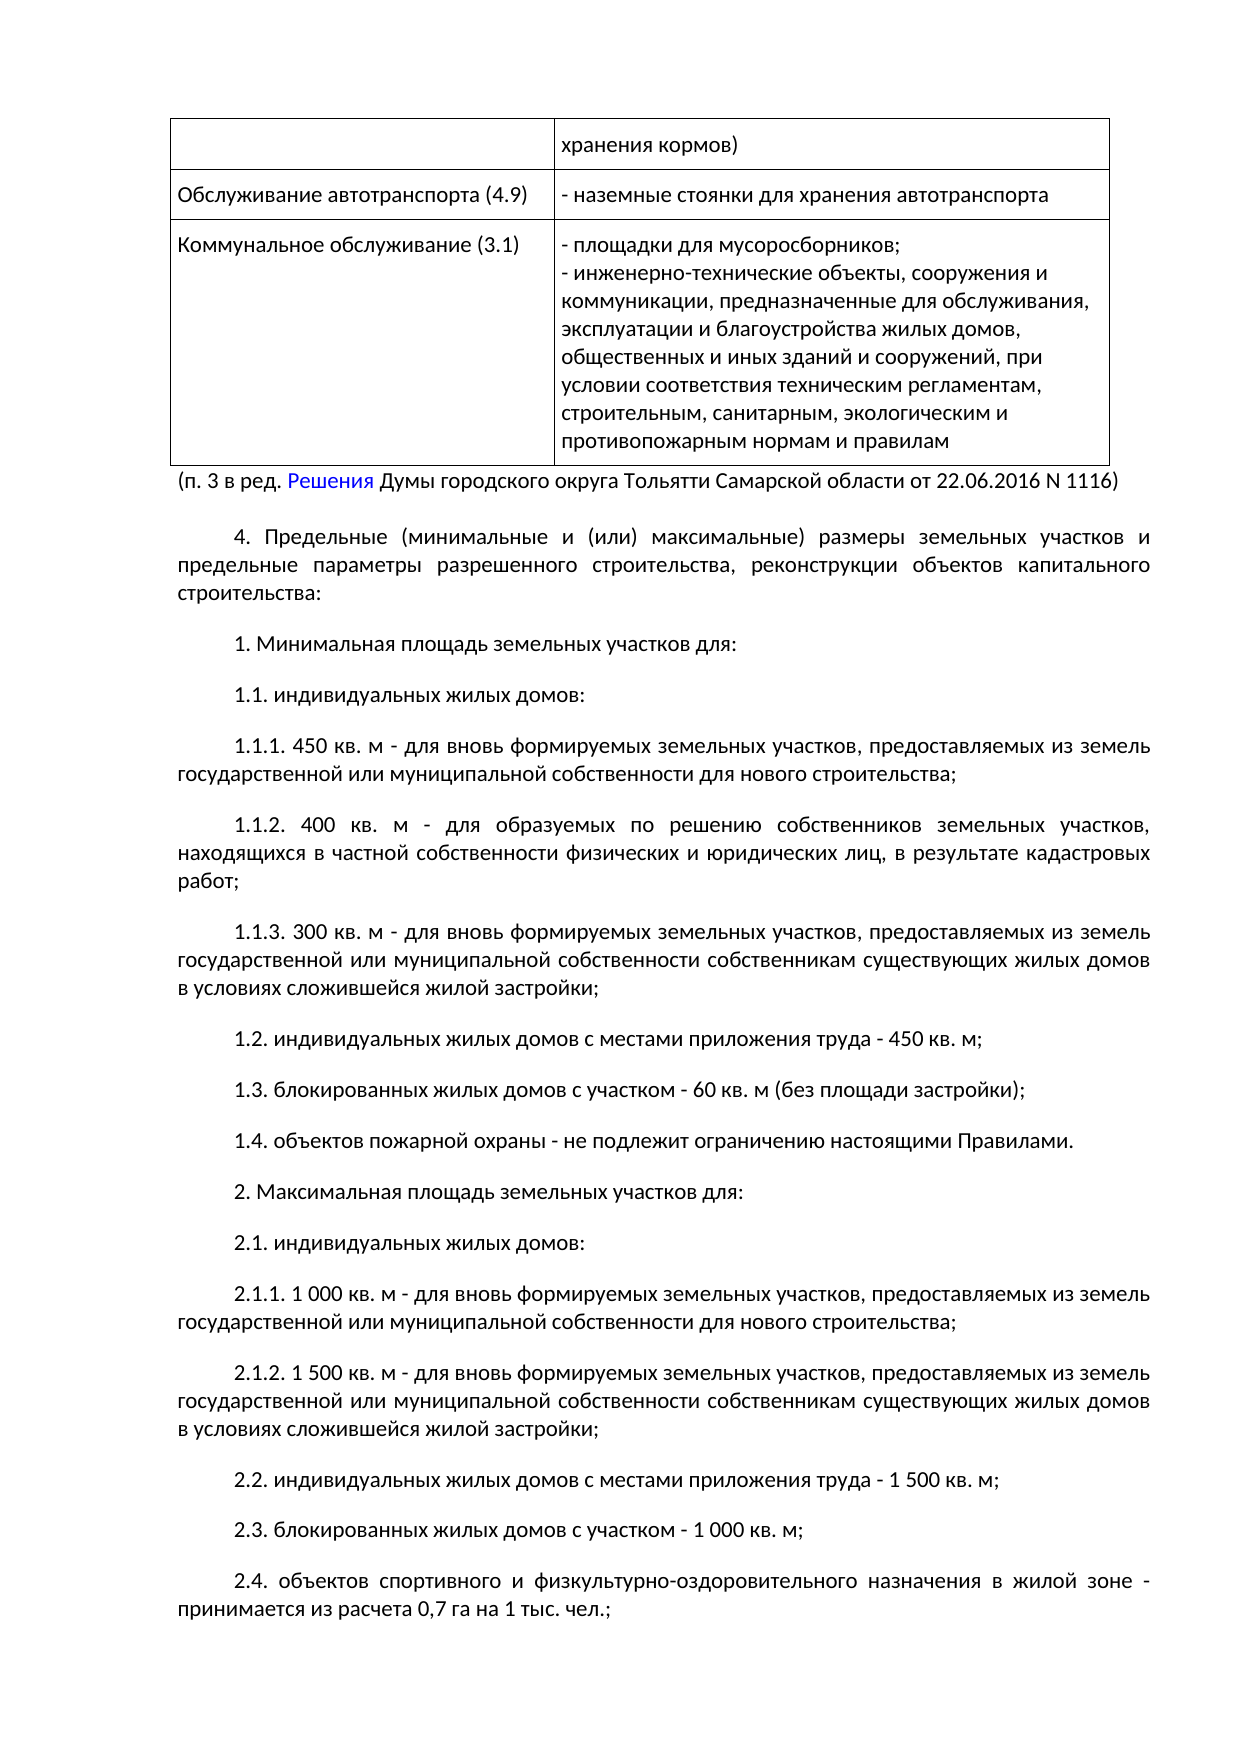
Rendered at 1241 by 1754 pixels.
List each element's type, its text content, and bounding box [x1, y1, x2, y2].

table_cell - площадки для мусоросборников; - инженерно-технические объекты, сооружения и коммуникации, предназначенные для обслуживания, эксплуатации и благоустройства жилых домов, общественных и иных зданий и сооружений, при условии соответствия техническим регламентам, строительным, санитарным, экологическим и противопожарным нормам и правилам [555, 220, 1109, 465]
text 1.1. индивидуальных жилых домов: [177, 680, 1152, 708]
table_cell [171, 119, 554, 168]
text 2.1.2. 1 500 кв. м - для вновь формируемых земельных участков, предоставляемых из земель государственной или муниципальной собственности собственникам существующих жилых домов в условиях сложившейся жилой застройки; [177, 1358, 1152, 1442]
text 1.1.1. 450 кв. м - для вновь формируемых земельных участков, предоставляемых из земель государственной или муниципальной собственности для нового строительства; [177, 731, 1152, 787]
table_cell Обслуживание автотранспорта (4.9) [171, 170, 554, 219]
text 2. Максимальная площадь земельных участков для: [177, 1177, 1152, 1205]
text 1.1.3. 300 кв. м - для вновь формируемых земельных участков, предоставляемых из земель государственной или муниципальной собственности собственникам существующих жилых домов в условиях сложившейся жилой застройки; [177, 917, 1152, 1001]
text 2.1. индивидуальных жилых домов: [177, 1228, 1152, 1256]
table_cell - наземные стоянки для хранения автотранспорта [555, 170, 1109, 219]
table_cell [555, 119, 1109, 168]
text 1.3. блокированных жилых домов с участком - 60 кв. м (без площади застройки); [177, 1075, 1152, 1103]
table_cell Коммунальное обслуживание (3.1) [171, 220, 554, 465]
text 2.3. блокированных жилых домов с участком - 1 000 кв. м; [177, 1516, 1152, 1544]
text (п. 3 в ред. Решения Думы городского округа Тольятти Самарской области от 22.06.2016 N 1116) [177, 466, 1152, 494]
text 1. Минимальная площадь земельных участков для: [177, 629, 1152, 657]
text 1.1.2. 400 кв. м - для образуемых по решению собственников земельных участков, находящихся в частной собственности физических и юридических лиц, в результате кадастровых работ; [177, 810, 1152, 894]
text 2.4. объектов спортивного и физкультурно-оздоровительного назначения в жилой зоне - принимается из расчета 0,7 га на 1 тыс. чел.; [177, 1567, 1152, 1623]
text 4. Предельные (минимальные и (или) максимальные) размеры земельных участков и предельные параметры разрешенного строительства, реконструкции объектов капитального строительства: [177, 522, 1152, 606]
text 2.2. индивидуальных жилых домов с местами приложения труда - 1 500 кв. м; [177, 1465, 1152, 1493]
text 1.4. объектов пожарной охраны - не подлежит ограничению настоящими Правилами. [177, 1126, 1152, 1154]
text 2.1.1. 1 000 кв. м - для вновь формируемых земельных участков, предоставляемых из земель государственной или муниципальной собственности для нового строительства; [177, 1279, 1152, 1335]
text 1.2. индивидуальных жилых домов с местами приложения труда - 450 кв. м; [177, 1024, 1152, 1052]
